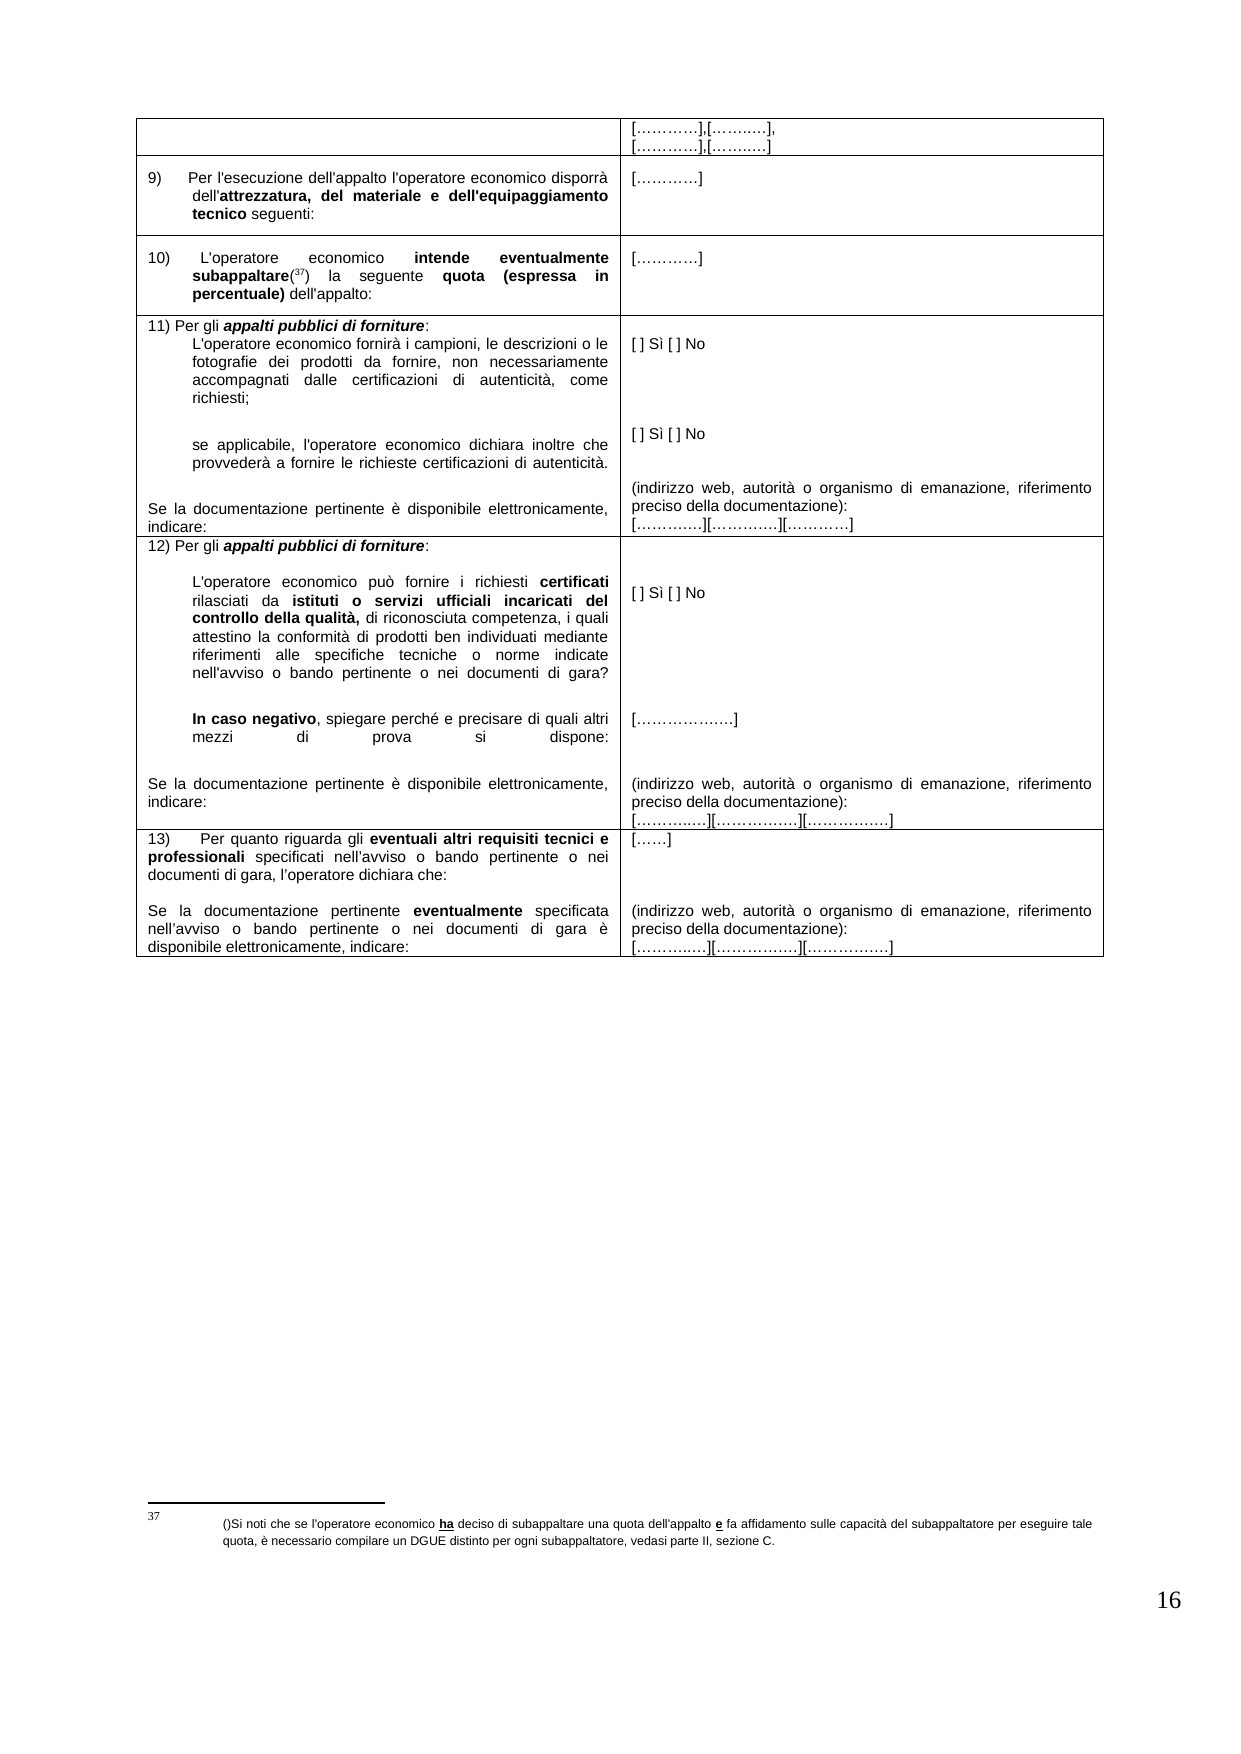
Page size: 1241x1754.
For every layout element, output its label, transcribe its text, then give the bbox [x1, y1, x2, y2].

table_cell [ ] Sì [ ] No […………….…] (indirizzo web, autorità o organismo di emanazione, riferimento preciso della documentazione): [………..…][………….…][………….…] [621, 537, 1103, 829]
table_cell 11) Per gli appalti pubblici di forniture: L'operatore economico fornirà i campioni, le descrizioni o le fotografie dei prodotti da fornire, non necessariamente accompagnati dalle certificazioni di autenticità, come richiesti; se applicabile, l'operatore economico dichiara inoltre che provvederà a fornire le richieste certificazioni di autenticità. Se la documentazione pertinente è disponibile elettronicamente, indicare: [137, 316, 620, 536]
table_cell [ ] Sì [ ] No [ ] Sì [ ] No (indirizzo web, autorità o organismo di emanazione, riferimento preciso della documentazione): [……….…][……….…][…………] [621, 316, 1103, 536]
table_cell 10) L'operatore economico intende eventualmente subappaltare() la seguente quota (espressa in percentuale) dell'appalto: [137, 236, 620, 315]
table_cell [137, 119, 620, 155]
table_cell 9) Per l'esecuzione dell'appalto l'operatore economico disporrà dell'attrezzatura, del materiale e dell'equipaggiamento tecnico seguenti: [137, 156, 620, 235]
table_cell 12) Per gli appalti pubblici di forniture: L'operatore economico può fornire i richiesti certificati rilasciati da istituti o servizi ufficiali incaricati del controllo della qualità, di riconosciuta competenza, i quali attestino la conformità di prodotti ben individuati mediante riferimenti alle specifiche tecniche o norme indicate nell'avviso o bando pertinente o nei documenti di gara? In caso negativo, spiegare perché e precisare di quali altri mezzi di prova si dispone: Se la documentazione pertinente è disponibile elettronicamente, indicare: [137, 537, 620, 829]
table_cell [……] (indirizzo web, autorità o organismo di emanazione, riferimento preciso della documentazione): [………..…][………….…][………….…] [621, 830, 1103, 956]
table_cell […………] [621, 156, 1103, 235]
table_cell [621, 119, 1103, 155]
table_cell 13) Per quanto riguarda gli eventuali altri requisiti tecnici e professionali specificati nell’avviso o bando pertinente o nei documenti di gara, l’operatore dichiara che: Se la documentazione pertinente eventualmente specificata nell’avviso o bando pertinente o nei documenti di gara è disponibile elettronicamente, indicare: [137, 830, 620, 956]
table_cell […………] [621, 236, 1103, 315]
